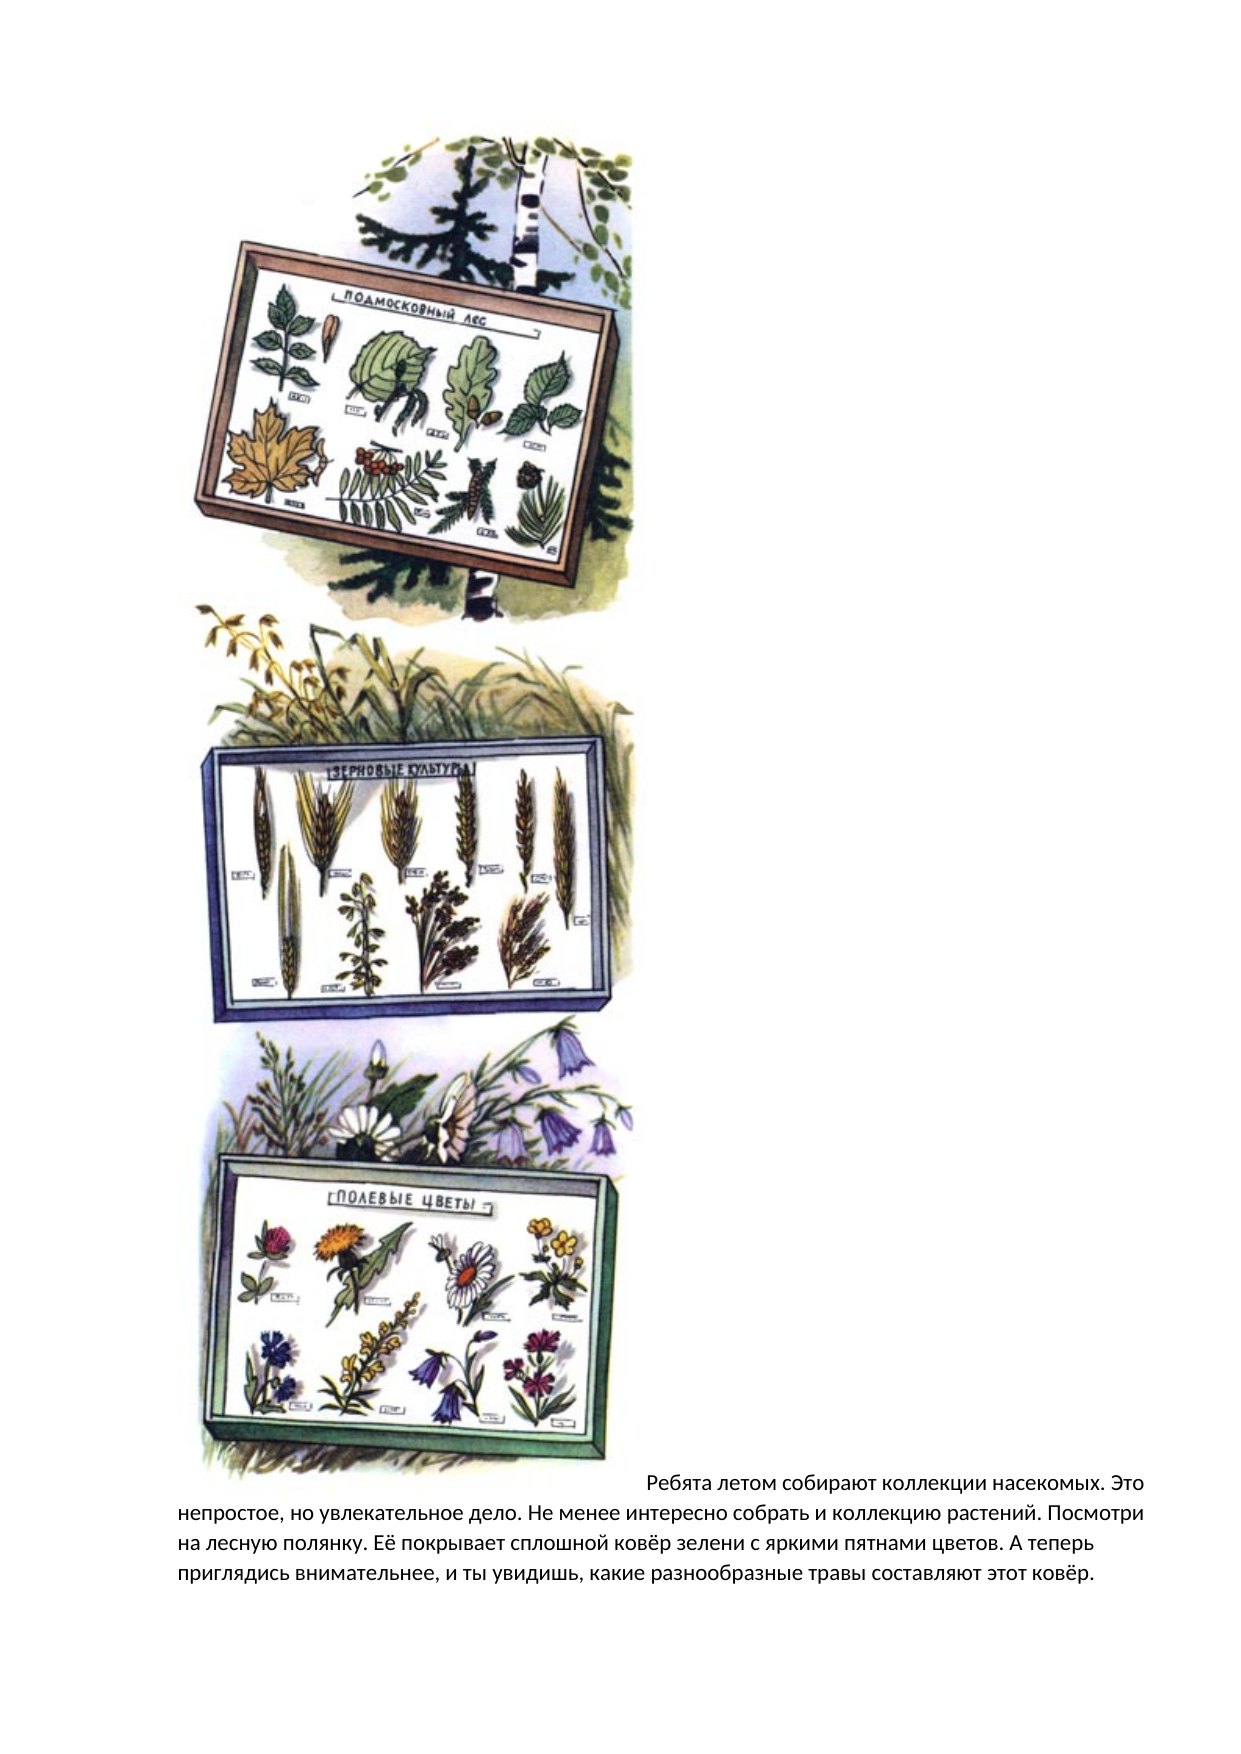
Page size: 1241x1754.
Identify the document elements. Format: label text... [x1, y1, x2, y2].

picture [177, 118, 646, 1490]
